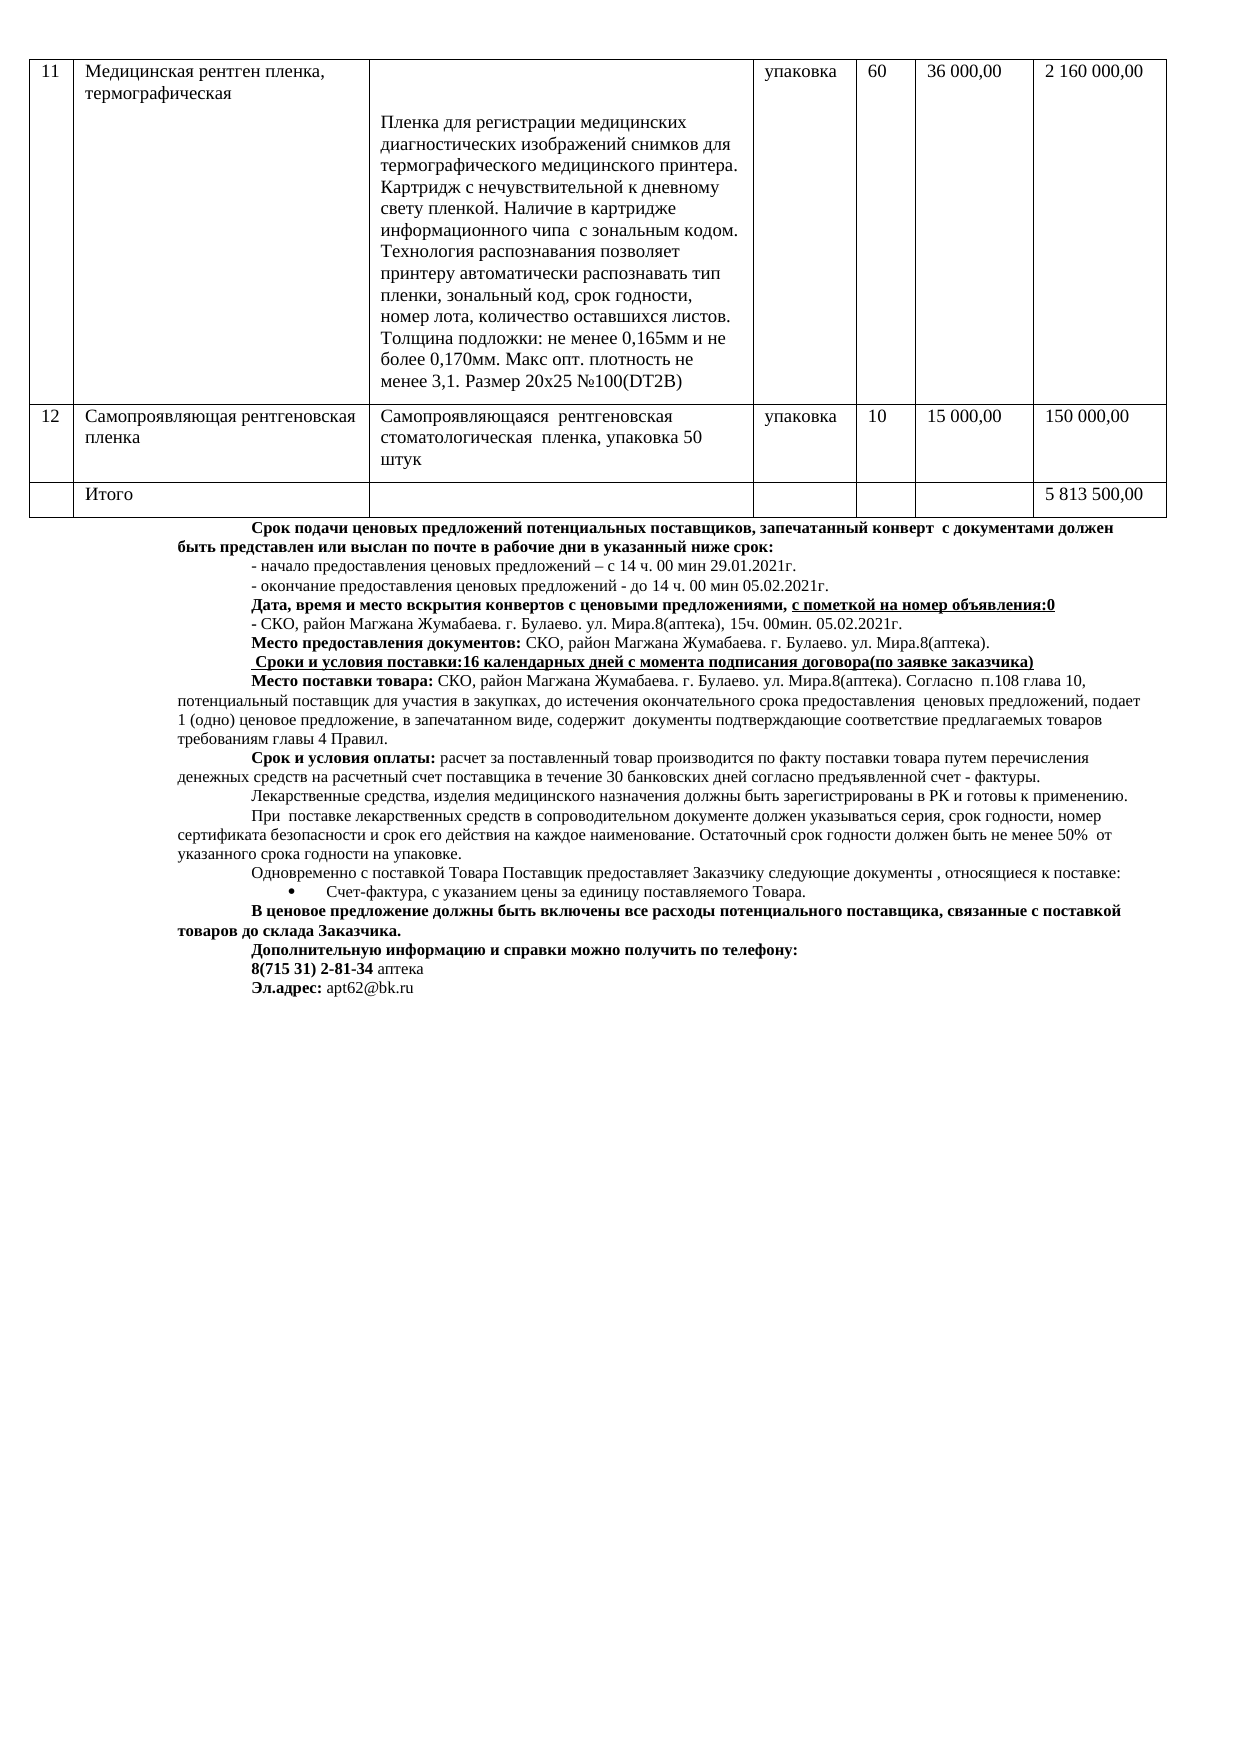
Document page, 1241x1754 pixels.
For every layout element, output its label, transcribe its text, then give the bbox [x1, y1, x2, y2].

table_cell упаковка [754, 405, 856, 482]
table_cell упаковка [754, 60, 856, 404]
table_cell [370, 483, 753, 517]
text Одновременно с поставкой Товара Поставщик предоставляет Заказчику следующие документы , относящиеся к поставке: [177, 863, 1152, 882]
table_cell Медицинская рентген пленка, термографическая [74, 60, 369, 404]
text - начало предоставления ценовых предложений – с 14 ч. 00 мин 29.01.2021г. [706, 556, 1152, 575]
text В ценовое предложение должны быть включены все расходы потенциального поставщика, связанные с поставкой товаров до склада Заказчика. [177, 901, 1152, 939]
text 8(715 31) 2-81-34 аптека [177, 959, 1152, 978]
table_cell [857, 483, 915, 517]
text Эл.адрес: apt62@bk.ru [177, 978, 1152, 997]
text - окончание предоставления ценовых предложений - до 14 ч. 00 мин 05.02.2021г. [710, 575, 1152, 594]
table_cell 36 000,00 [916, 60, 1033, 404]
text Место предоставления документов: СКО, район Магжана Жумабаева. г. Булаево. ул. Мира.8(аптека). [177, 633, 1152, 652]
list Счет-фактура, с указанием цены за единицу поставляемого Товара. [288, 882, 1152, 901]
table_cell Итого [74, 483, 369, 517]
table_cell Самопроявляющая рентгеновская пленка [74, 405, 369, 482]
table_cell [916, 483, 1033, 517]
table_cell 2 160 000,00 [1034, 60, 1166, 404]
text - СКО, район Магжана Жумабаева. г. Булаево. ул. Мира.8(аптека), 15ч. 00мин. 05.02.2021г. [177, 614, 730, 633]
table_cell 60 [857, 60, 915, 404]
table_cell 12 [30, 405, 73, 482]
text Дополнительную информацию и справки можно получить по телефону: [177, 939, 1152, 959]
table_cell Пленка для регистрации медицинских диагностических изображений снимков для термографического медицинского принтера. Картридж с нечувствительной к дневному свету пленкой. Наличие в картридже информационного чипа с зональным кодом. Технология распознавания позволяет принтеру автоматически распознавать тип пленки, зональный код, срок годности, номер лота, количество оставшихся листов. Толщина подложки: не менее 0,165мм и не более 0,170мм. Макс опт. плотность не менее 3,1. Размер 20х25 №100(DТ2B) [370, 60, 753, 404]
text Сроки и условия поставки:16 календарных дней с момента подписания договора(по заявке заказчика) [177, 652, 1152, 671]
table_cell [30, 483, 73, 517]
text Дата, время и место вскрытия конвертов с ценовыми предложениями, с пометкой на номер объявления:0 [177, 594, 1152, 614]
text Срок и условия оплаты: расчет за поставленный товар производится по факту поставки товара путем перечисления денежных средств на расчетный счет поставщика в течение 30 банковских дней согласно предъявленной счет - фактуры. [177, 748, 1152, 786]
table_cell 150 000,00 [1034, 405, 1166, 482]
text - окончание предоставления ценовых предложений - до 14 ч. 00 мин 05.02.2021г. [177, 575, 652, 594]
text - СКО, район Магжана Жумабаева. г. Булаево. ул. Мира.8(аптека), 15ч. 00мин. 05.02.2021г. [808, 614, 1152, 633]
table_cell 11 [30, 60, 73, 404]
table_cell 5 813 500,00 [1034, 483, 1166, 517]
text При поставке лекарственных средств в сопроводительном документе должен указываться серия, срок годности, номер сертификата безопасности и срок его действия на каждое наименование. Остаточный срок годности должен быть не менее 50% от указанного срока годности на упаковке. [177, 805, 1152, 863]
table_cell [754, 483, 856, 517]
table_cell 10 [857, 405, 915, 482]
text Место поставки товара: СКО, район Магжана Жумабаева. г. Булаево. ул. Мира.8(аптека). Согласно п.108 глава 10, потенциальный поставщик для участия в закупках, до истечения окончательного срока предоставления ценовых предложений, подает 1 (одно) ценовое предложение, в запечатанном виде, содержит документы подтверждающие соответствие предлагаемых товаров требованиям главы 4 Правил. [177, 671, 1152, 748]
text - начало предоставления ценовых предложений – с 14 ч. 00 мин 29.01.2021г. [177, 556, 619, 575]
table_cell 15 000,00 [916, 405, 1033, 482]
text Лекарственные средства, изделия медицинского назначения должны быть зарегистрированы в РК и готовы к применению. [177, 786, 1152, 805]
table_cell Самопроявляющаяся рентгеновская стоматологическая пленка, упаковка 50 штук [370, 405, 753, 482]
text Срок подачи ценовых предложений потенциальных поставщиков, запечатанный конверт с документами должен быть представлен или выслан по почте в рабочие дни в указанный ниже срок: [177, 518, 1152, 556]
